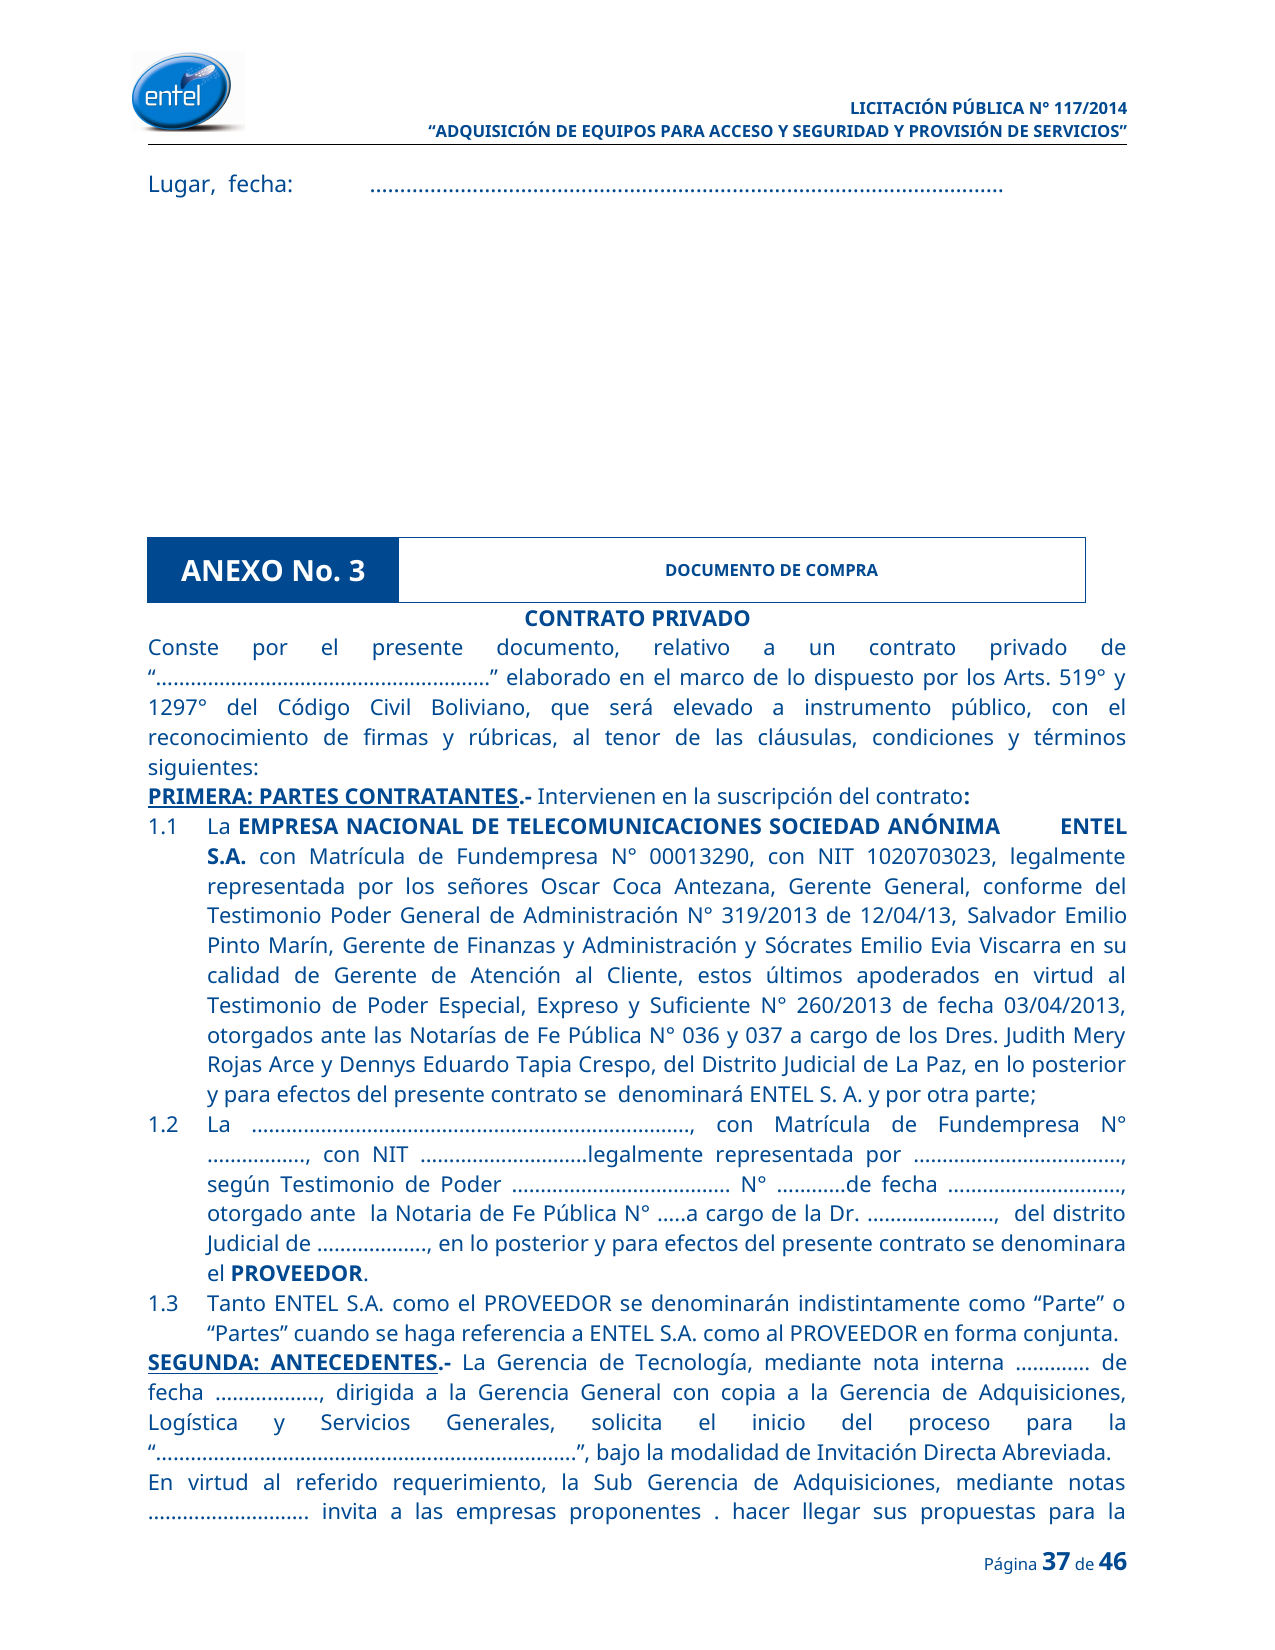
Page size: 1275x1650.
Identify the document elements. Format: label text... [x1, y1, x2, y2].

text 1.3 Tanto ENTEL S.A. como el PROVEEDOR se denominarán indistintamente como “Parte” o “Partes” cuando se haga referencia a ENTEL S.A. como al PROVEEDOR en forma conjunta. [148, 1288, 1127, 1347]
text 1.1 La EMPRESA NACIONAL DE TELECOMUNICACIONES SOCIEDAD ANÓNIMA ENTEL S.A. con Matrícula de Fundempresa N° 00013290, con NIT 1020703023, legalmente representada por los señores Oscar Coca Antezana, Gerente General, conforme del Testimonio Poder General de Administración N° 319/2013 de 12/04/13, Salvador Emilio Pinto Marín, Gerente de Finanzas y Administración y Sócrates Emilio Evia Viscarra en su calidad de Gerente de Atención al Cliente, estos últimos apoderados en virtud al Testimonio de Poder Especial, Expreso y Suficiente N° 260/2013 de fecha 03/04/2013, otorgados ante las Notarías de Fe Pública N° 036 y 037 a cargo de los Dres. Judith Mery Rojas Arce y Dennys Eduardo Tapia Crespo, del Distrito Judicial de La Paz, en lo posterior y para efectos del presente contrato se denominará ENTEL S. A. y por otra parte; [148, 811, 1127, 1109]
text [148, 1467, 1127, 1526]
text CONTRATO PRIVADO [148, 603, 1127, 632]
table_header DOCUMENTO DE COMPRA [399, 538, 1085, 602]
text Conste por el presente documento, relativo a un contrato privado de “………………………………………………….” elaborado en el marco de lo dispuesto por los Arts. 519° y 1297° del Código Civil Boliviano, que será elevado a instrumento público, con el reconocimiento de firmas y rúbricas, al tenor de las cláusulas, condiciones y términos siguientes: [148, 632, 1127, 781]
picture [131, 51, 246, 132]
text Lugar, fecha: …………………………………………………………………………………………… [148, 168, 1127, 199]
text 1.2 La …………………………………………………………………., con Matrícula de Fundempresa N° …………….., con NIT ………………………..legalmente representada por ………………………………, según Testimonio de Poder ……………………………….. N° …………de fecha …………………………, otorgado ante la Notaria de Fe Pública N° …..a cargo de la Dr. …………………., del distrito Judicial de ………………., en lo posterior y para efectos del presente contrato se denominara el PROVEEDOR. [148, 1109, 1127, 1288]
text PRIMERA: PARTES CONTRATANTES.- Intervienen en la suscripción del contrato: [148, 781, 1127, 811]
text SEGUNDA: ANTECEDENTES.- La Gerencia de Tecnología, mediante nota interna …………. de fecha ………………, dirigida a la Gerencia General con copia a la Gerencia de Adquisiciones, Logística y Servicios Generales, solicita el inicio del proceso para la “……………………………………………………………….”, bajo la modalidad de Invitación Directa Abreviada. [148, 1347, 1127, 1467]
table_header ANEXO No. 3 [148, 538, 398, 602]
